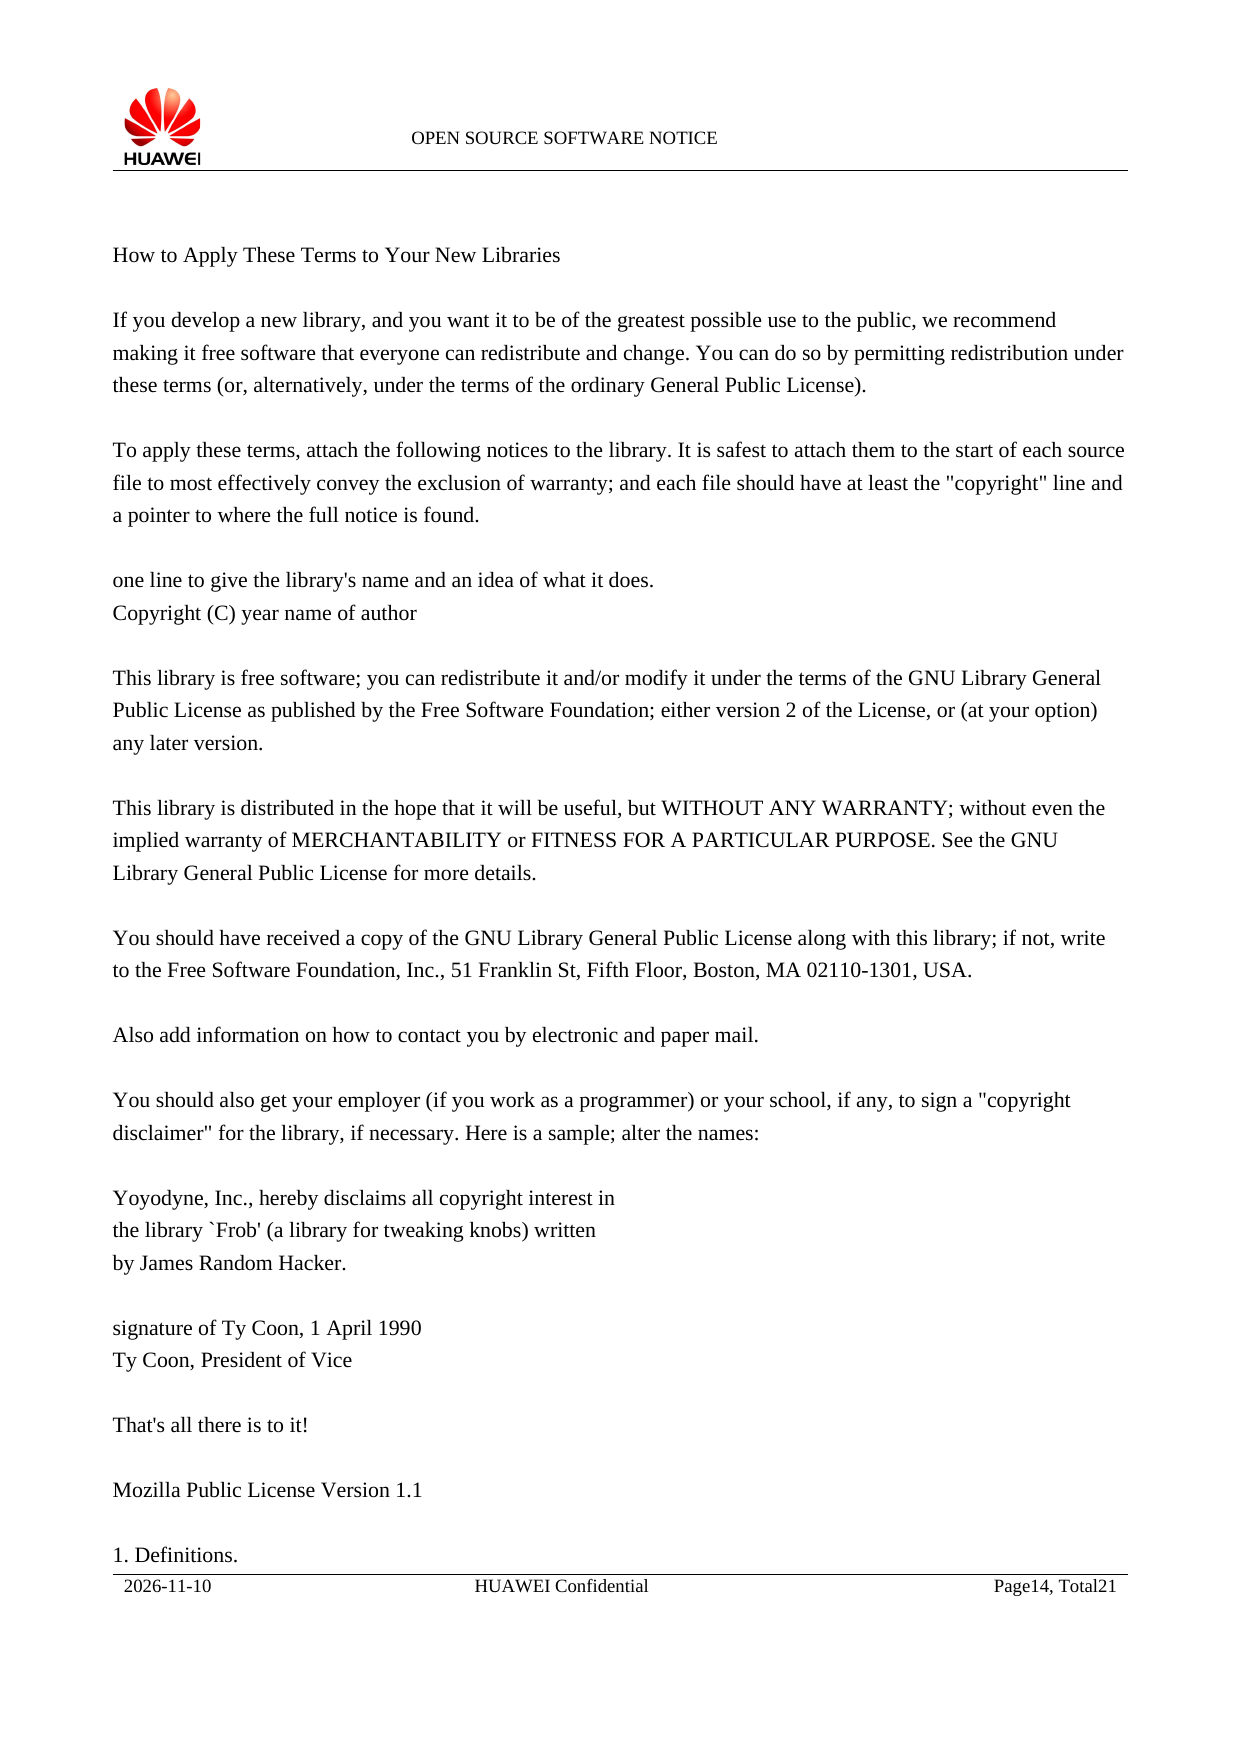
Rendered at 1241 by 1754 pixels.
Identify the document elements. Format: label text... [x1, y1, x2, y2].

picture [124, 88, 201, 165]
